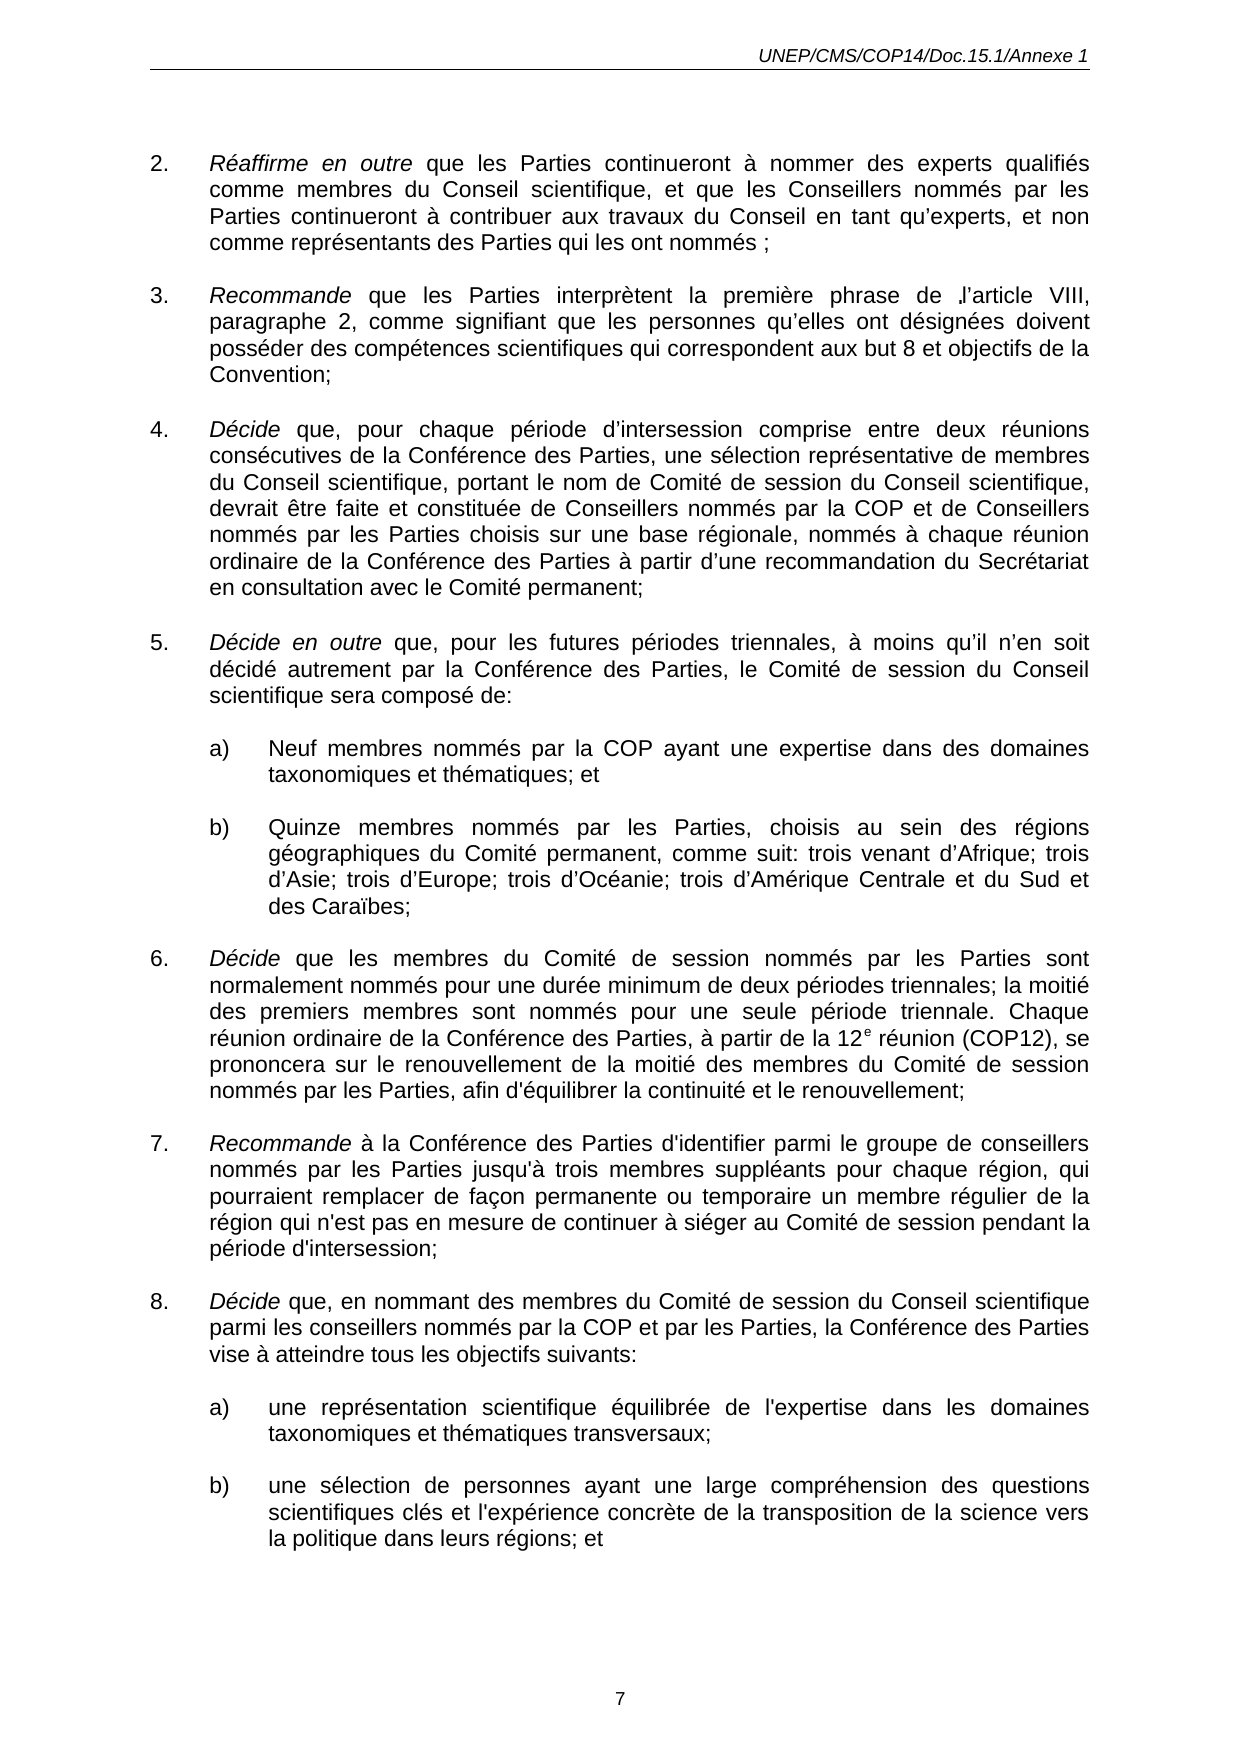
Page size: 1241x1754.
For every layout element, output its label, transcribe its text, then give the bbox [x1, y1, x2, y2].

list Recommande que les Parties interprètent la première phrase de l’article VIII, paragraphe 2, comme signifiant que les personnes qu’elles ont désignées doivent posséder des compétences scientifiques qui correspondent aux but 8 et objectifs de la Convention; [150, 282, 1090, 387]
list Décide que, en nommant des membres du Comité de session du Conseil scientifique parmi les conseillers nommés par la COP et par les Parties, la Conférence des Parties vise à atteindre tous les objectifs suivants: [150, 1288, 1090, 1367]
list Recommande à la Conférence des Parties d'identifier parmi le groupe de conseillers nommés par les Parties jusqu'à trois membres suppléants pour chaque région, qui pourraient remplacer de façon permanente ou temporaire un membre régulier de la région qui n'est pas en mesure de continuer à siéger au Comité de session pendant la période d'intersession; [150, 1130, 1090, 1262]
text a) une représentation scientifique équilibrée de l'expertise dans les domaines taxonomiques et thématiques transversaux; [209, 1393, 1090, 1446]
text b) une sélection de personnes ayant une large compréhension des questions scientifiques clés et l'expérience concrète de la transposition de la science vers la politique dans leurs régions; et [209, 1472, 1090, 1552]
list Décide en outre que, pour les futures périodes triennales, à moins qu’il n’en soit décidé autrement par la Conférence des Parties, le Comité de session du Conseil scientifique sera composé de: [150, 629, 1090, 708]
list Décide que les membres du Comité de session nommés par les Parties sont normalement nommés pour une durée minimum de deux périodes triennales; la moitié des premiers membres sont nommés pour une seule période triennale. Chaque réunion ordinaire de la Conférence des Parties, à partir de la 12e réunion (COP12), se prononcera sur le renouvellement de la moitié des membres du Comité de session nommés par les Parties, afin d'équilibrer la continuité et le renouvellement; [150, 945, 1090, 1103]
list Réaffirme en outre que les Parties continueront à nommer des experts qualifiés comme membres du Conseil scientifique, et que les Conseillers nommés par les Parties continueront à contribuer aux travaux du Conseil en tant qu’experts, et non comme représentants des Parties qui les ont nommés ; [150, 150, 1090, 255]
text a) Neuf membres nommés par la COP ayant une expertise dans des domaines taxonomiques et thématiques; et [209, 734, 1090, 787]
list Décide que, pour chaque période d’intersession comprise entre deux réunions consécutives de la Conférence des Parties, une sélection représentative de membres du Conseil scientifique, portant le nom de Comité de session du Conseil scientifique, devrait être faite et constituée de Conseillers nommés par la COP et de Conseillers nommés par les Parties choisis sur une base régionale, nommés à chaque réunion ordinaire de la Conférence des Parties à partir d’une recommandation du Secrétariat en consultation avec le Comité permanent; [150, 416, 1090, 600]
text b) Quinze membres nommés par les Parties, choisis au sein des régions géographiques du Comité permanent, comme suit: trois venant d’Afrique; trois d’Asie; trois d’Europe; trois d’Océanie; trois d’Amérique Centrale et du Sud et des Caraïbes; [209, 814, 1090, 919]
